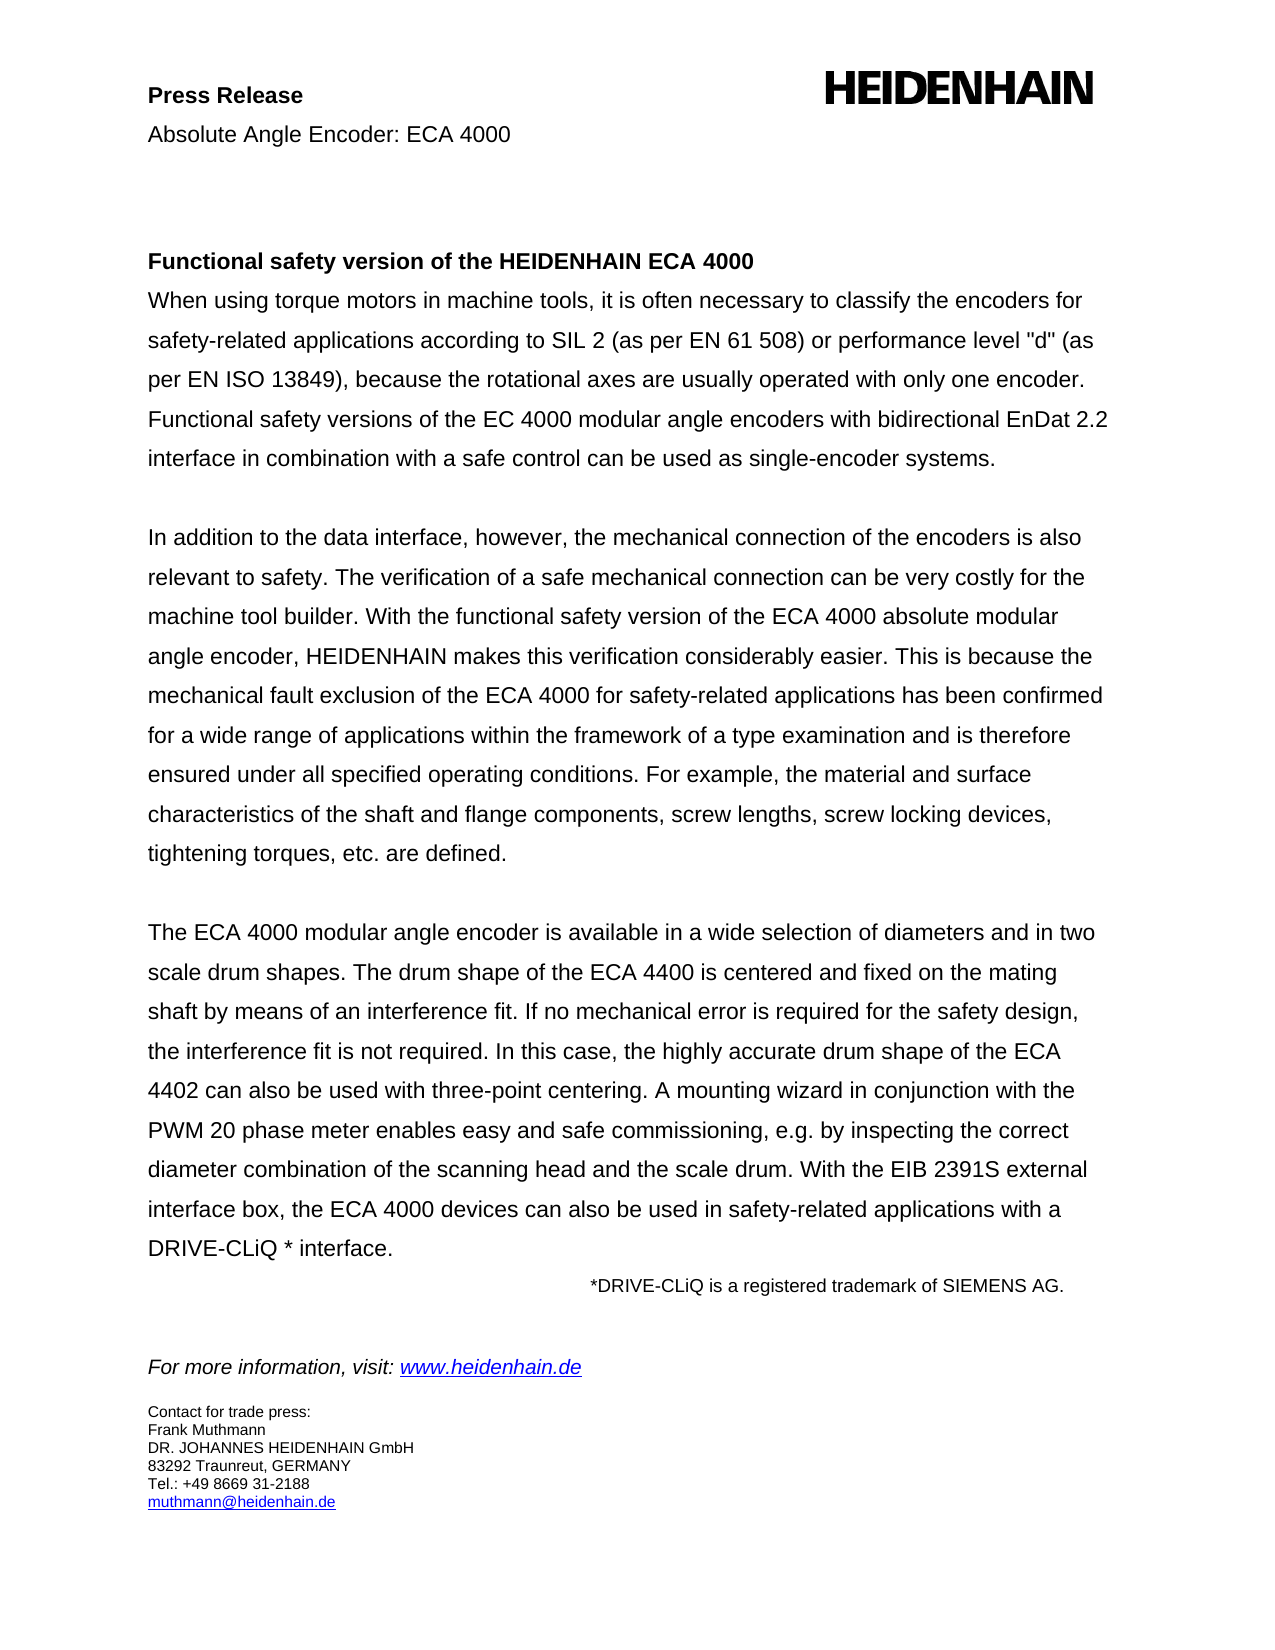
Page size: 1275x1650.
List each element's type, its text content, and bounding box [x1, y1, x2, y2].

text In addition to the data interface, however, the mechanical connection of the encoders is also relevant to safety. The verification of a safe mechanical connection can be very costly for the machine tool builder. With the functional safety version of the ECA 4000 absolute modular angle encoder, HEIDENHAIN makes this verification considerably easier. This is because the mechanical fault exclusion of the ECA 4000 for safety-related applications has been confirmed for a wide range of applications within the framework of a type examination and is therefore ensured under all specified operating conditions. For example, the material and surface characteristics of the shaft and flange components, screw lengths, screw locking devices, tightening torques, etc. are defined. [148, 524, 1117, 867]
text Functional safety version of the HEIDENHAIN ECA 4000 [148, 248, 1117, 274]
text 83292 Traunreut, GERMANY [148, 1457, 1107, 1475]
text Frank Muthmann [148, 1421, 1107, 1439]
picture [825, 71, 1093, 104]
text muthmann@heidenhain.de [148, 1493, 1107, 1511]
text Tel.: +49 8669 31-2188 [148, 1475, 1107, 1493]
text *DRIVE-CLiQ is a registered trademark of SIEMENS AG. [516, 1274, 1107, 1296]
text For more information, visit: www.heidenhain.de [148, 1355, 1107, 1379]
text Contact for trade press: [148, 1403, 1107, 1421]
text The ECA 4000 modular angle encoder is available in a wide selection of diameters and in two scale drum shapes. The drum shape of the ECA 4400 is centered and fixed on the mating shaft by means of an interference fit. If no mechanical error is required for the safety design, the interference fit is not required. In this case, the highly accurate drum shape of the ECA 4402 can also be used with three-point centering. A mounting wizard in conjunction with the PWM 20 phase meter enables easy and safe commissioning, e.g. by inspecting the correct diameter combination of the scanning head and the scale drum. With the EIB 2391S external interface box, the ECA 4000 devices can also be used in safety-related applications with a DRIVE-CLiQ * interface. [148, 919, 1107, 1261]
text DR. JOHANNES HEIDENHAIN GmbH [148, 1439, 1107, 1457]
text When using torque motors in machine tools, it is often necessary to classify the encoders for safety-related applications according to SIL 2 (as per EN 61 508) or performance level "d" (as per EN ISO 13849), because the rotational axes are usually operated with only one encoder. Functional safety versions of the EC 4000 modular angle encoders with bidirectional EnDat 2.2 interface in combination with a safe control can be used as single-encoder systems. [148, 287, 1117, 472]
